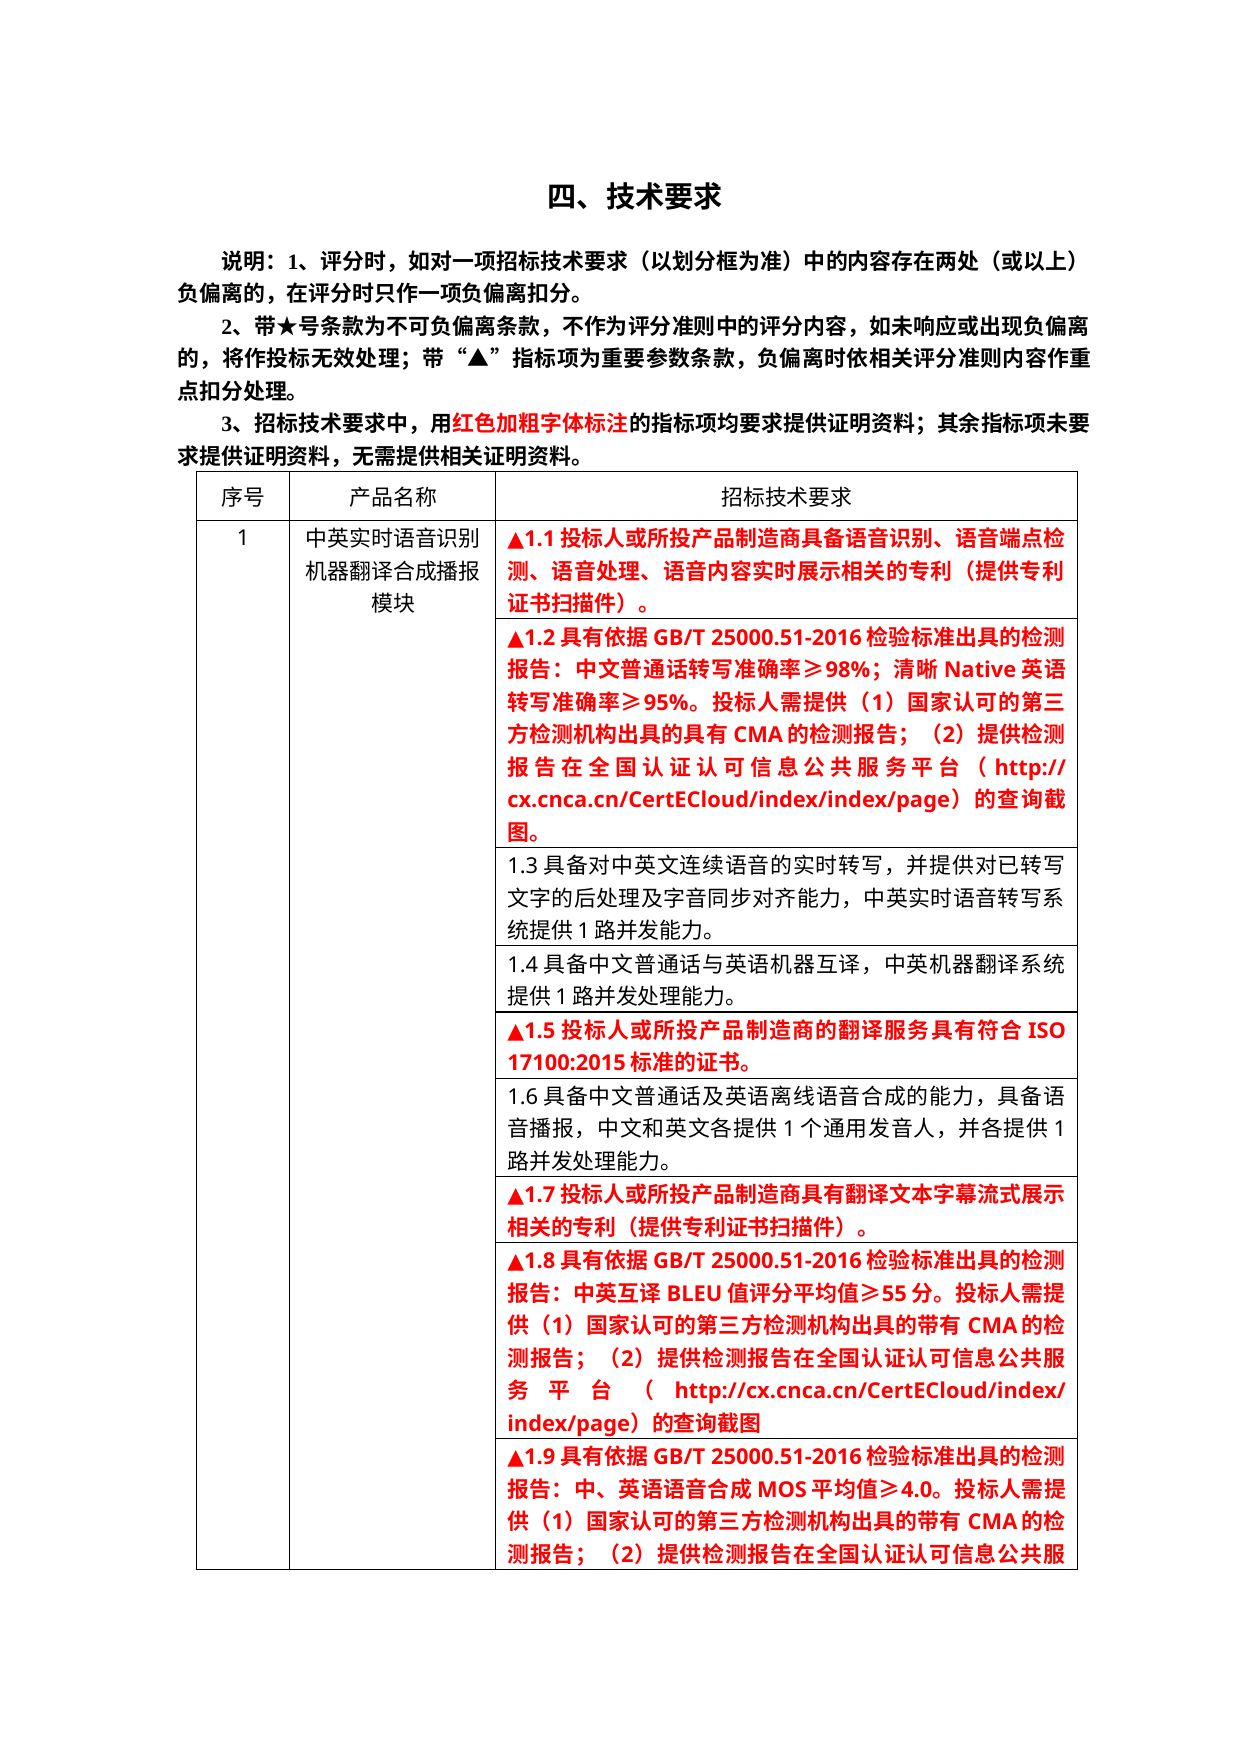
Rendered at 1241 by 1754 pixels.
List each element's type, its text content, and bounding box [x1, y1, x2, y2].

table_cell ▲1.8具有依据GB/T 25000.51-2016检验标准出具的检测报告：中英互译BLEU值评分平均值≥55分。投标人需提供（1）国家认可的第三方检测机构出具的带有CMA的检测报告；（2）提供检测报告在全国认证认可信息公共服务平台（http://cx.cnca.cn/CertECloud/index/index/page）的查询截图 [496, 1243, 1077, 1438]
table_cell ▲1.1投标人或所投产品制造商具备语音识别、语音端点检测、语音处理、语音内容实时展示相关的专利（提供专利证书扫描件）。 [496, 521, 1077, 618]
table_cell 1.4具备中文普通话与英语机器互译，中英机器翻译系统提供1路并发处理能力。 [496, 946, 1077, 1011]
table_header 招标技术要求 [496, 472, 1077, 520]
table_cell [496, 1439, 1077, 1569]
text 2、带★号条款为不可负偏离条款，不作为评分准则中的评分内容，如未响应或出现负偏离的，将作投标无效处理；带“▲”指标项为重要参数条款，负偏离时依相关评分准则内容作重点扣分处理。 [177, 308, 1093, 406]
table_cell 中英实时语音识别机器翻译合成播报模块 [290, 521, 495, 1569]
table_cell ▲1.2具有依据GB/T 25000.51-2016检验标准出具的检测报告：中文普通话转写准确率≥98%；清晰Native英语转写准确率≥95%。投标人需提供（1）国家认可的第三方检测机构出具的具有CMA的检测报告；（2）提供检测报告在全国认证认可信息公共服务平台（http://cx.cnca.cn/CertECloud/index/index/page）的查询截图。 [496, 619, 1077, 847]
text 3、招标技术要求中，用红色加粗字体标注的指标项均要求提供证明资料；其余指标项未要求提供证明资料，无需提供相关证明资料。 [177, 406, 1093, 471]
table_header 产品名称 [290, 472, 495, 520]
table_cell 1.3具备对中英文连续语音的实时转写，并提供对已转写文字的后处理及字音同步对齐能力，中英实时语音转写系统提供1路并发能力。 [496, 848, 1077, 945]
subtitle 四、技术要求 [177, 162, 1093, 227]
text 说明：1、评分时，如对一项招标技术要求（以划分框为准）中的内容存在两处（或以上）负偏离的，在评分时只作一项负偏离扣分。 [177, 243, 1093, 308]
table_cell 1 [197, 521, 289, 1569]
table_cell ▲1.7投标人或所投产品制造商具有翻译文本字幕流式展示相关的专利（提供专利证书扫描件）。 [496, 1177, 1077, 1242]
table_cell ▲1.5投标人或所投产品制造商的翻译服务具有符合ISO 17100:2015标准的证书。 [496, 1013, 1077, 1077]
table_header 序号 [197, 472, 289, 520]
table_cell 1.6具备中文普通话及英语离线语音合成的能力，具备语音播报，中文和英文各提供1个通用发音人，并各提供1路并发处理能力。 [496, 1079, 1077, 1176]
